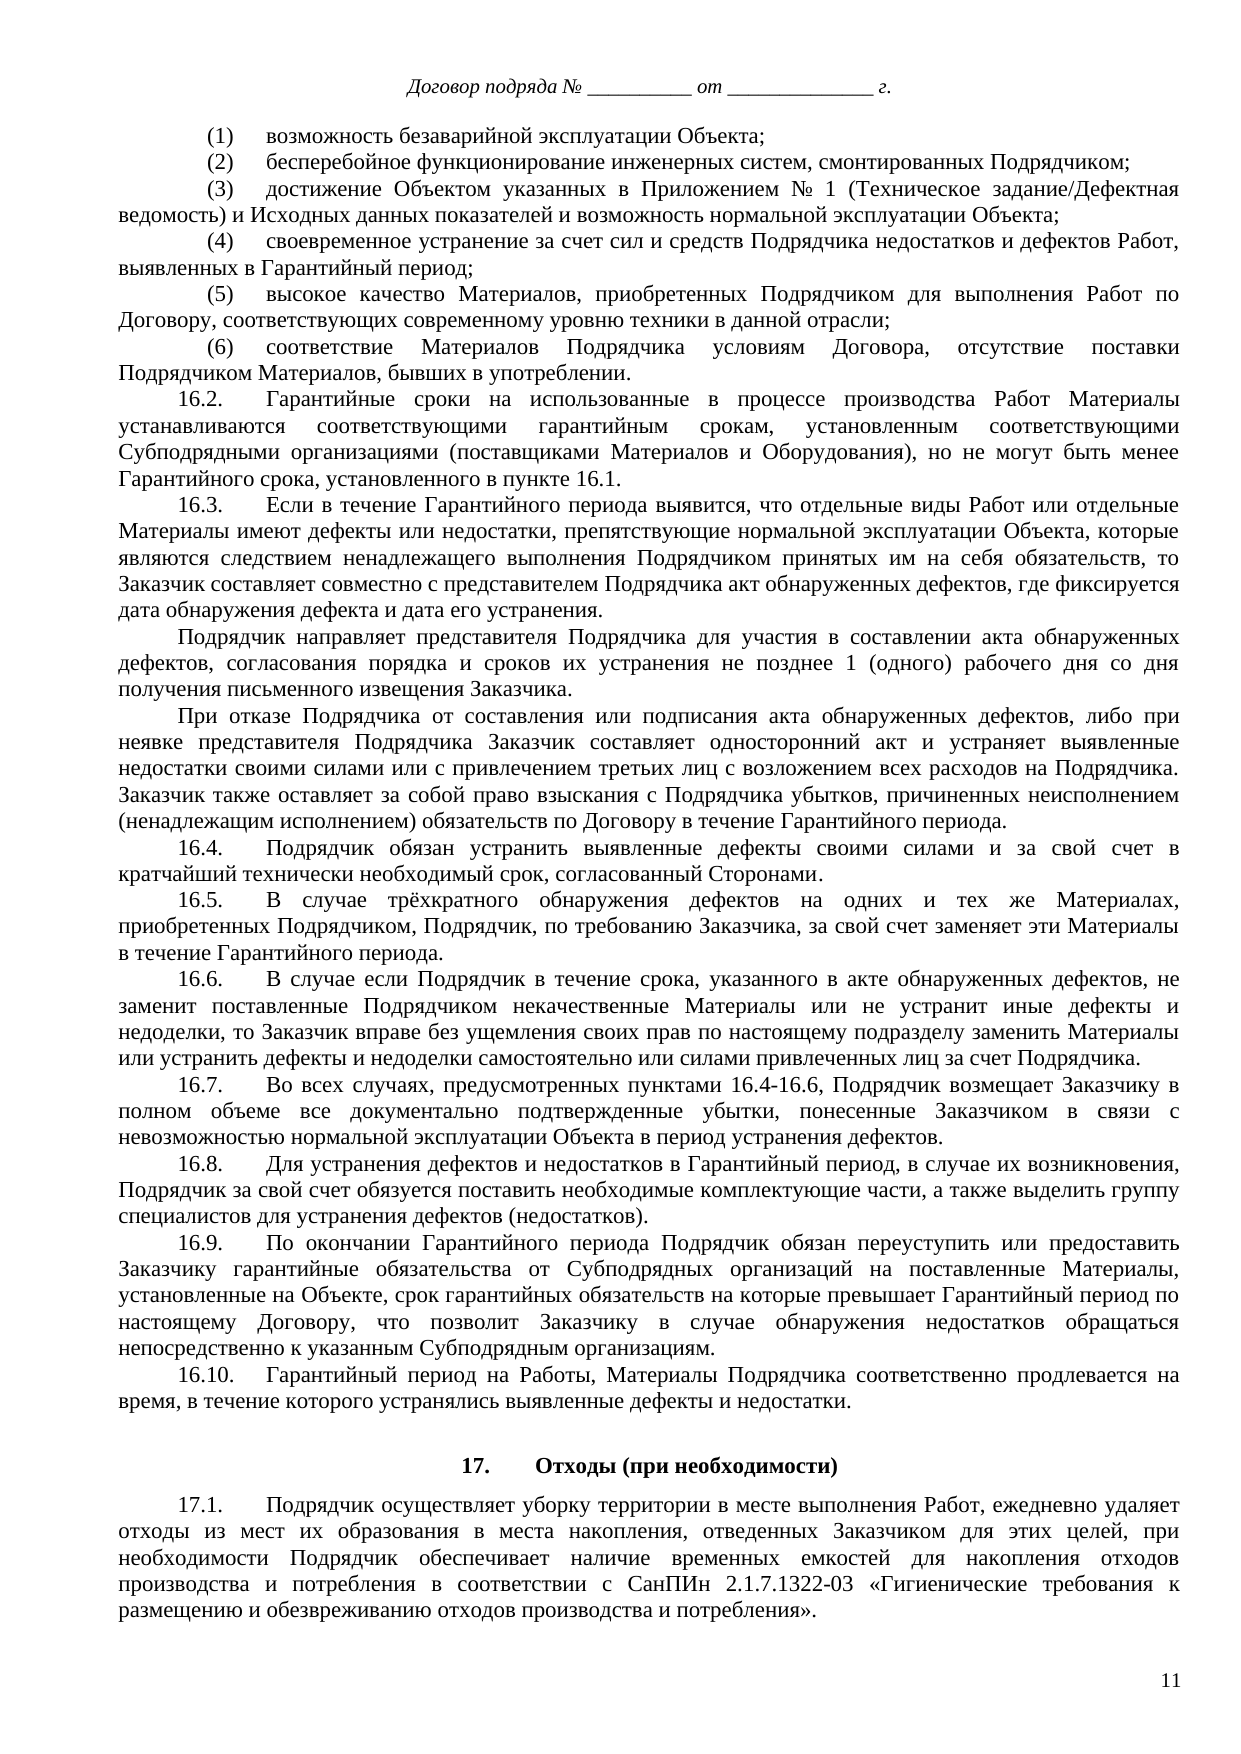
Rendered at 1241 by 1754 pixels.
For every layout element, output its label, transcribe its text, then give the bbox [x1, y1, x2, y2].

text Подрядчик осуществляет уборку территории в месте выполнения Работ, ежедневно удаляет отходы из мест их образования в места накопления, отведенных Заказчиком для этих целей, при необходимости Подрядчик обеспечивает наличие временных емкостей для накопления отходов производства и потребления в соответствии с СанПИн 2.1.7.1322-03 «Гигиенические требования к размещению и обезвреживанию отходов производства и потребления». [118, 1491, 1181, 1623]
text соответствие Материалов Подрядчика условиям Договора, отсутствие поставки Подрядчиком Материалов, бывших в употреблении. [118, 333, 1181, 386]
list Подрядчик направляет представителя Подрядчика для участия в составлении акта обнаруженных дефектов, согласования порядка и сроков их устранения не позднее 1 (одного) рабочего дня со дня получения письменного извещения Заказчика. [118, 623, 1181, 702]
text Гарантийный период на Работы, Материалы Подрядчика соответственно продлевается на время, в течение которого устранялись выявленные дефекты и недостатки. [118, 1361, 1181, 1413]
text Для устранения дефектов и недостатков в Гарантийный период, в случае их возникновения, Подрядчик за свой счет обязуется поставить необходимые комплектующие части, а также выделить группу специалистов для устранения дефектов (недостатков). [118, 1150, 1181, 1229]
text Гарантийные сроки на использованные в процессе производства Работ Материалы устанавливаются соответствующими гарантийным срокам, установленным соответствующими Субподрядными организациями (поставщиками Материалов и Оборудования), но не могут быть менее Гарантийного срока, установленного в пункте 16.1. [118, 386, 1181, 491]
text Если в течение Гарантийного периода выявится, что отдельные виды Работ или отдельные Материалы имеют дефекты или недостатки, препятствующие нормальной эксплуатации Объекта, которые являются следствием ненадлежащего выполнения Подрядчиком принятых им на себя обязательств, то Заказчик составляет совместно с представителем Подрядчика акт обнаруженных дефектов, где фиксируется дата обнаружения дефекта и дата его устранения. [118, 491, 1181, 623]
text Отходы (при необходимости) [118, 1452, 1181, 1478]
text достижение Объектом указанных в Приложением № 1 (Техническое задание/Дефектная ведомость) и Исходных данных показателей и возможность нормальной эксплуатации Объекта; [118, 175, 1181, 227]
text возможность безаварийной эксплуатации Объекта; [118, 122, 1181, 148]
text Подрядчик обязан устранить выявленные дефекты своими силами и за свой счет в кратчайший технически необходимый срок, согласованный Сторонами. [118, 833, 1181, 886]
text своевременное устранение за счет сил и средств Подрядчика недостатков и дефектов Работ, выявленных в Гарантийный период; [118, 227, 1181, 280]
list При отказе Подрядчика от составления или подписания акта обнаруженных дефектов, либо при неявке представителя Подрядчика Заказчик составляет односторонний акт и устраняет выявленные недостатки своими силами или с привлечением третьих лиц с возложением всех расходов на Подрядчика. Заказчик также оставляет за собой право взыскания с Подрядчика убытков, причиненных неисполнением (ненадлежащим исполнением) обязательств по Договору в течение Гарантийного периода. [118, 702, 1181, 833]
text Во всех случаях, предусмотренных пунктами 16.4-16.6, Подрядчик возмещает Заказчику в полном объеме все документально подтвержденные убытки, понесенные Заказчиком в связи с невозможностью нормальной эксплуатации Объекта в период устранения дефектов. [118, 1071, 1181, 1150]
text По окончании Гарантийного периода Подрядчик обязан переуступить или предоставить Заказчику гарантийные обязательства от Субподрядных организаций на поставленные Материалы, установленные на Объекте, срок гарантийных обязательств на которые превышает Гарантийный период по настоящему Договору, что позволит Заказчику в случае обнаружения недостатков обращаться непосредственно к указанным Субподрядным организациям. [118, 1229, 1181, 1361]
text высокое качество Материалов, приобретенных Подрядчиком для выполнения Работ по Договору, соответствующих современному уровню техники в данной отрасли; [118, 280, 1181, 333]
text В случае если Подрядчик в течение срока, указанного в акте обнаруженных дефектов, не заменит поставленные Подрядчиком некачественные Материалы или не устранит иные дефекты и недоделки, то Заказчик вправе без ущемления своих прав по настоящему подразделу заменить Материалы или устранить дефекты и недоделки самостоятельно или силами привлеченных лиц за счет Подрядчика. [118, 965, 1181, 1071]
text В случае трёхкратного обнаружения дефектов на одних и тех же Материалах, приобретенных Подрядчиком, Подрядчик, по требованию Заказчика, за свой счет заменяет эти Материалы в течение Гарантийного периода. [118, 886, 1181, 965]
text бесперебойное функционирование инженерных систем, смонтированных Подрядчиком; [118, 148, 1181, 175]
